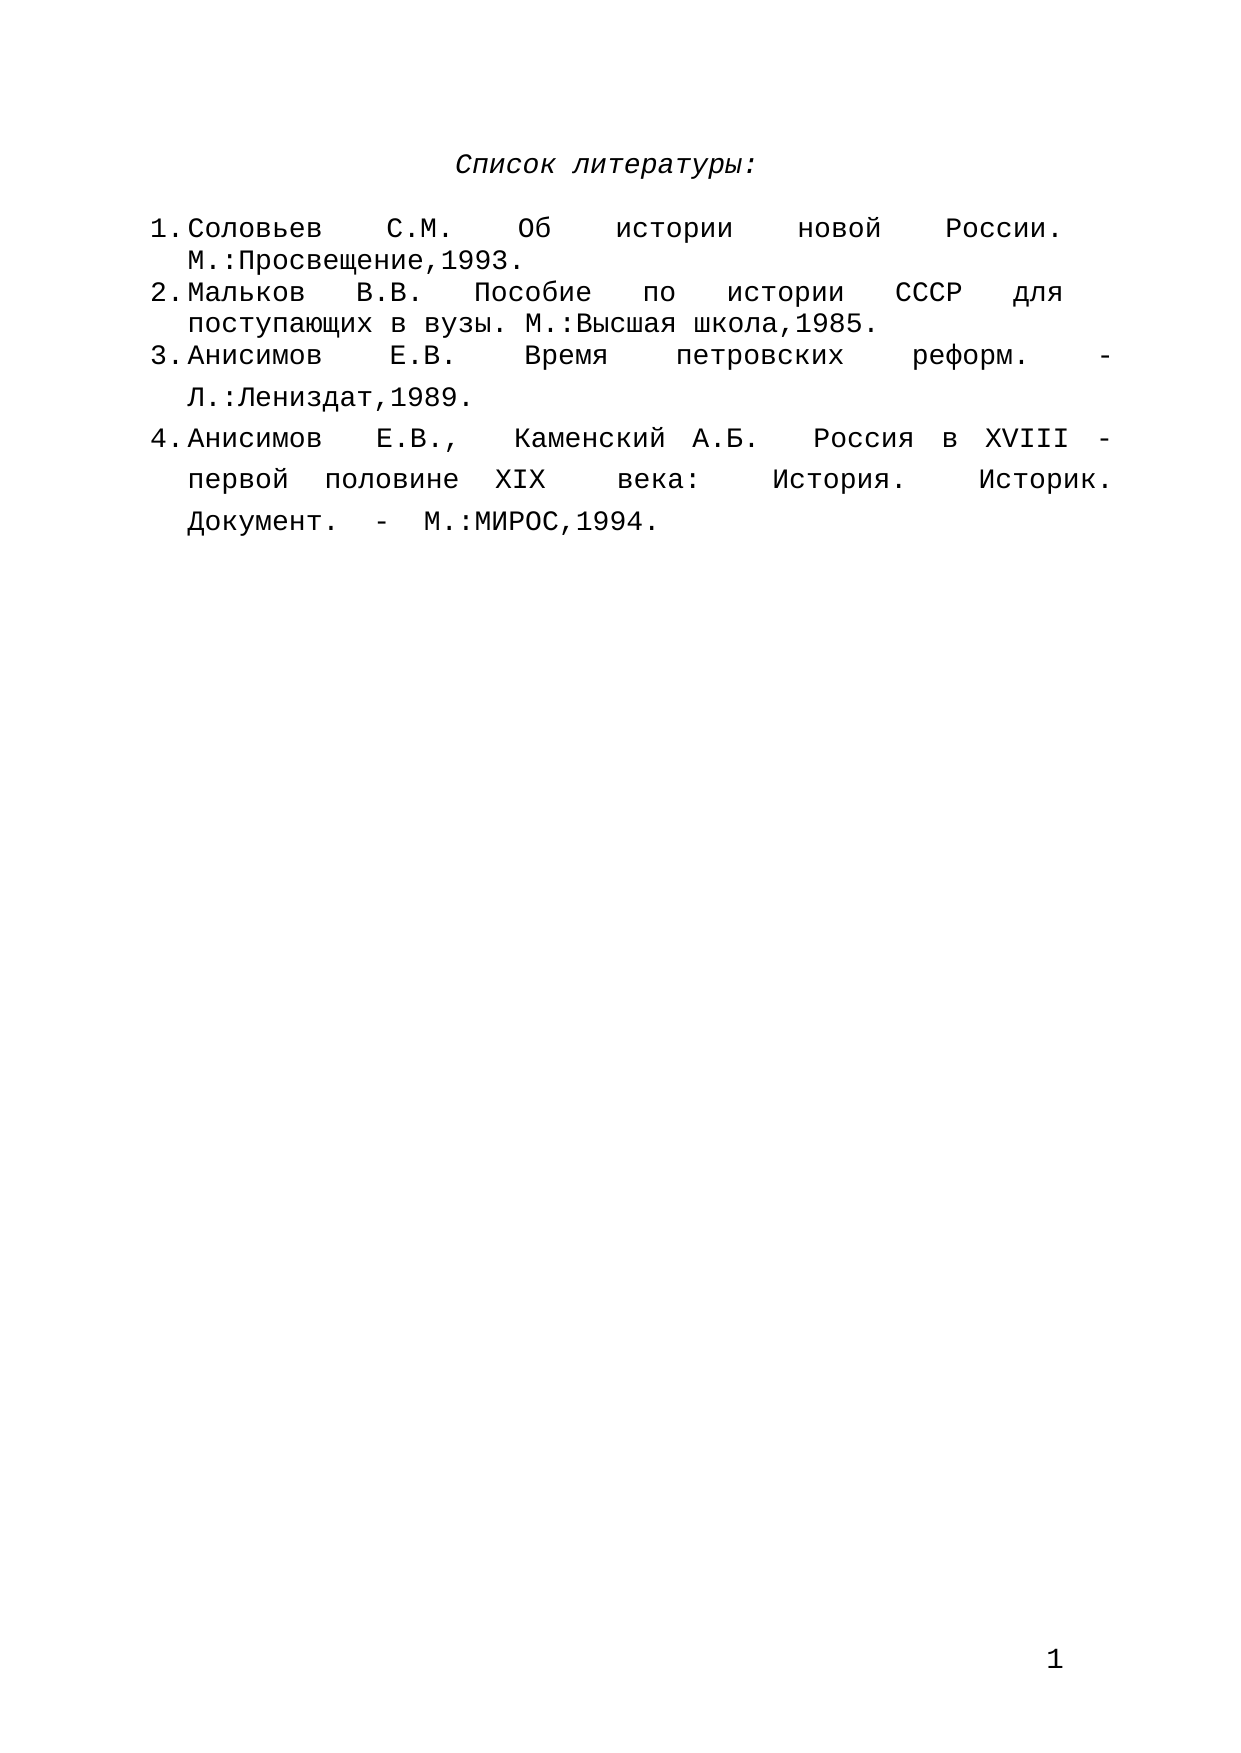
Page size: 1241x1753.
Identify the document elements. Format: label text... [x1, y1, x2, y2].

text Список литературы: [150, 150, 1064, 182]
list Мальков В.В. Пособие по истории СССР для поступающих в вузы. М.:Высшая школа,1985. [150, 277, 1064, 341]
list Анисимов Е.В., Каменский А.Б. Россия в XVIII - первой половине XIX века: История. Историк. Документ. - М.:МИРОС,1994. [150, 424, 1114, 538]
list Соловьев С.М. Об истории новой России. М.:Просвещение,1993. [150, 214, 1064, 277]
list Анисимов Е.В. Время петровских реформ. - Л.:Лениздат,1989. [150, 341, 1114, 414]
